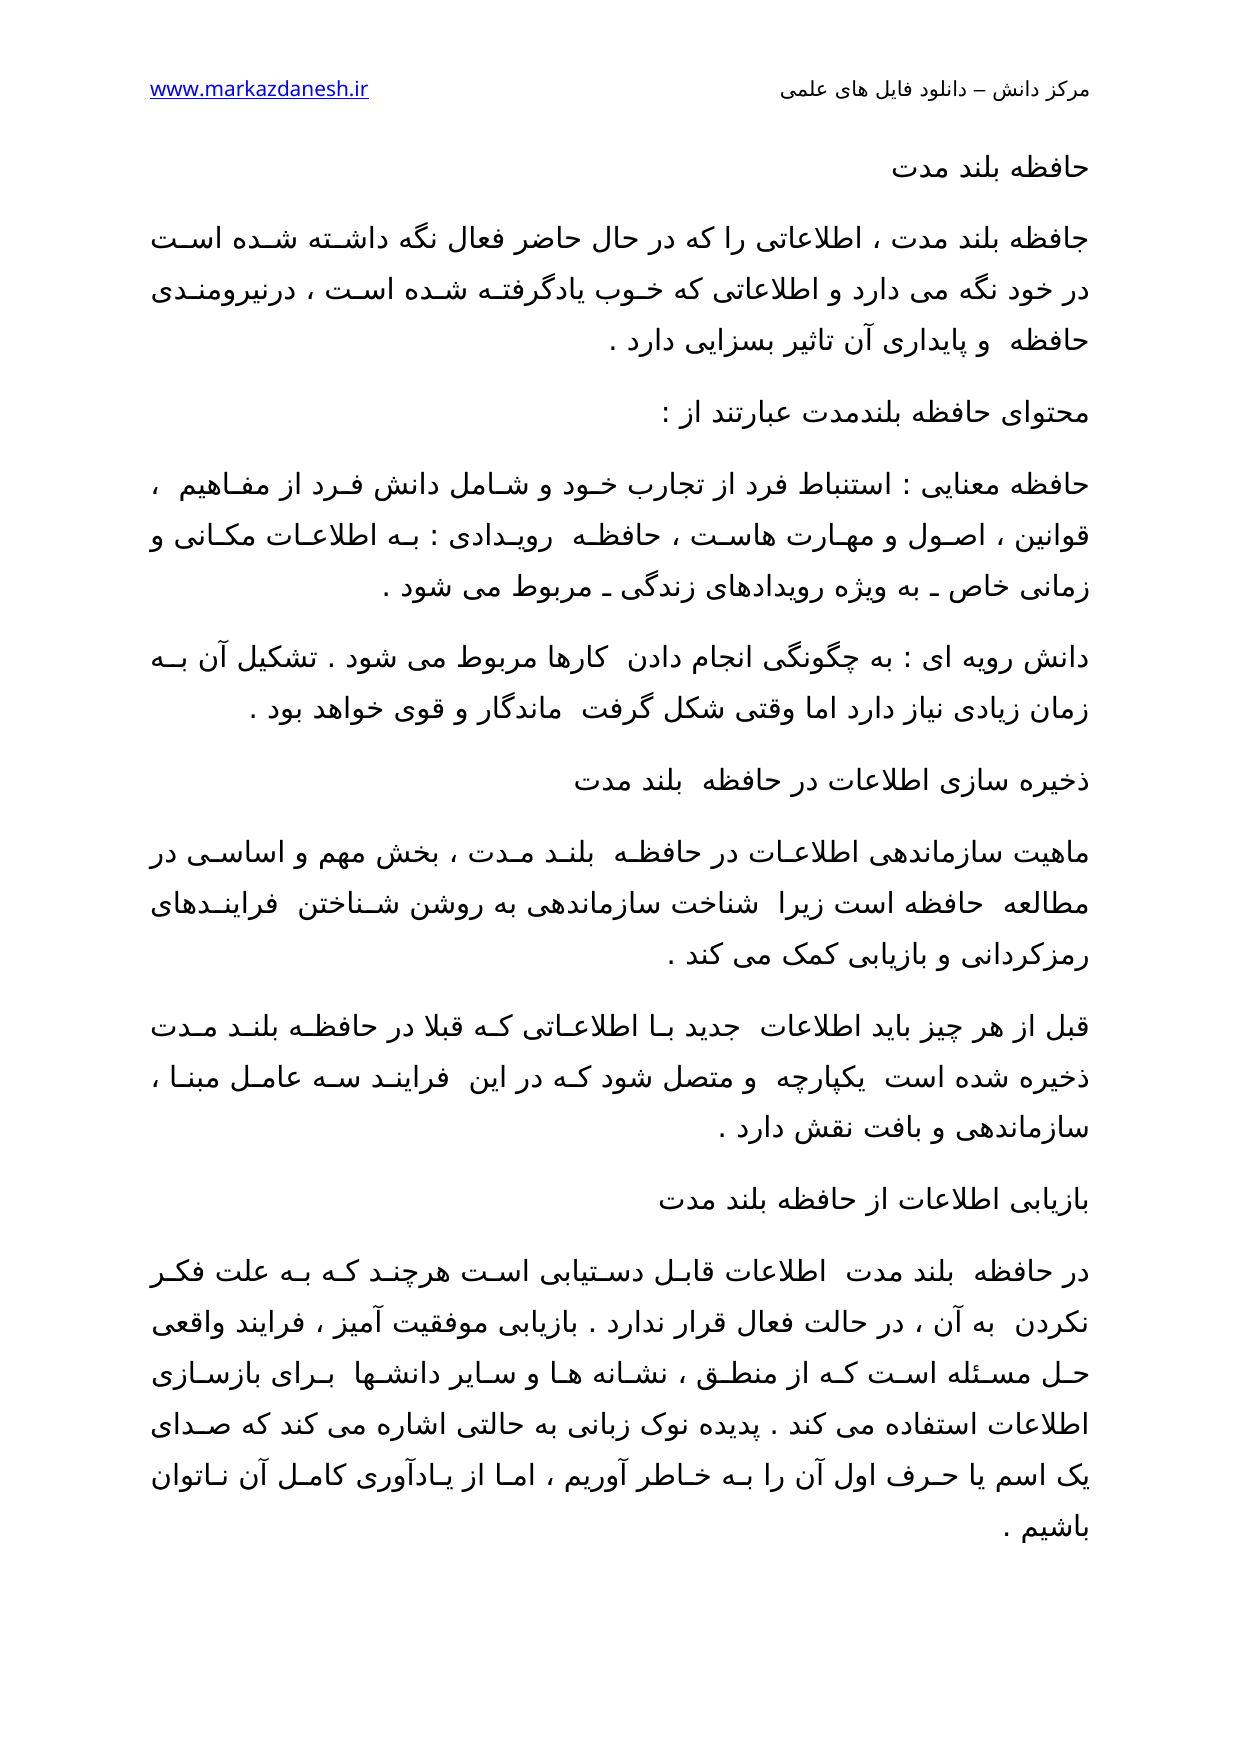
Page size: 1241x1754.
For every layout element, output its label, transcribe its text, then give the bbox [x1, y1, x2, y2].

text ذخیره سازی اطلاعات در حافظه بلند مدت [150, 763, 1090, 797]
text حافظه بلند مدت [150, 150, 1090, 184]
text جافظه بلند مدت ، اطلاعاتی را که در حال حاضر فعال نگه داشته شده است در خود نگه می دارد و اطلاعاتی که خوب یادگرفته شده است ، درنیرومندی حافظه و پایداری آن تاثیر بسزایی دارد . [150, 222, 1090, 358]
text حافظه معنایی : استنباط فرد از تجارب خود و شامل دانش فرد از مفاهیم ، قوانین ، اصول و مهارت هاست ، حافظه رویدادی : به اطلاعات مکانی و زمانی خاص ـ به ویژه رویدادهای زندگی ـ مربوط می شود . [150, 467, 1090, 603]
text بازیابی اطلاعات از حافظه بلند مدت [150, 1183, 1090, 1217]
text دانش رویه ای : به چگونگی انجام دادن کارها مربوط می شود . تشکیل آن به زمان زیادی نیاز دارد اما وقتی شکل گرفت ماندگار و قوی خواهد بود . [150, 641, 1090, 726]
text محتوای حافظه بلندمدت عبارتند از : [150, 395, 1090, 429]
text در حافظه بلند مدت اطلاعات قابل دستیابی است هرچند که به علت فکر نکردن به آن ، در حالت فعال قرار ندارد . بازیابی موفقیت آمیز ، فرایند واقعی حل مسئله است که از منطق ، نشانه ها و سایر دانشها برای بازسازی اطلاعات استفاده می کند . پدیده نوک زبانی به حالتی اشاره می کند که صدای یک اسم یا حرف اول آن را به خاطر آوریم ، اما از یادآوری کامل آن ناتوان باشیم . [150, 1254, 1090, 1543]
text قبل از هر چیز باید اطلاعات جدید با اطلاعاتی که قبلا در حافظه بلند مدت ذخیره شده است یکپارچه و متصل شود که در این فرایند سه عامل مبنا ، سازماندهی و بافت نقش دارد . [150, 1009, 1090, 1145]
text ماهیت سازماندهی اطلاعات در حافظه بلند مدت ، بخش مهم و اساسی در مطالعه حافظه است زیرا شناخت سازماندهی به روشن شناختن فرایندهای رمزکردانی و بازیابی کمک می کند . [150, 835, 1090, 971]
